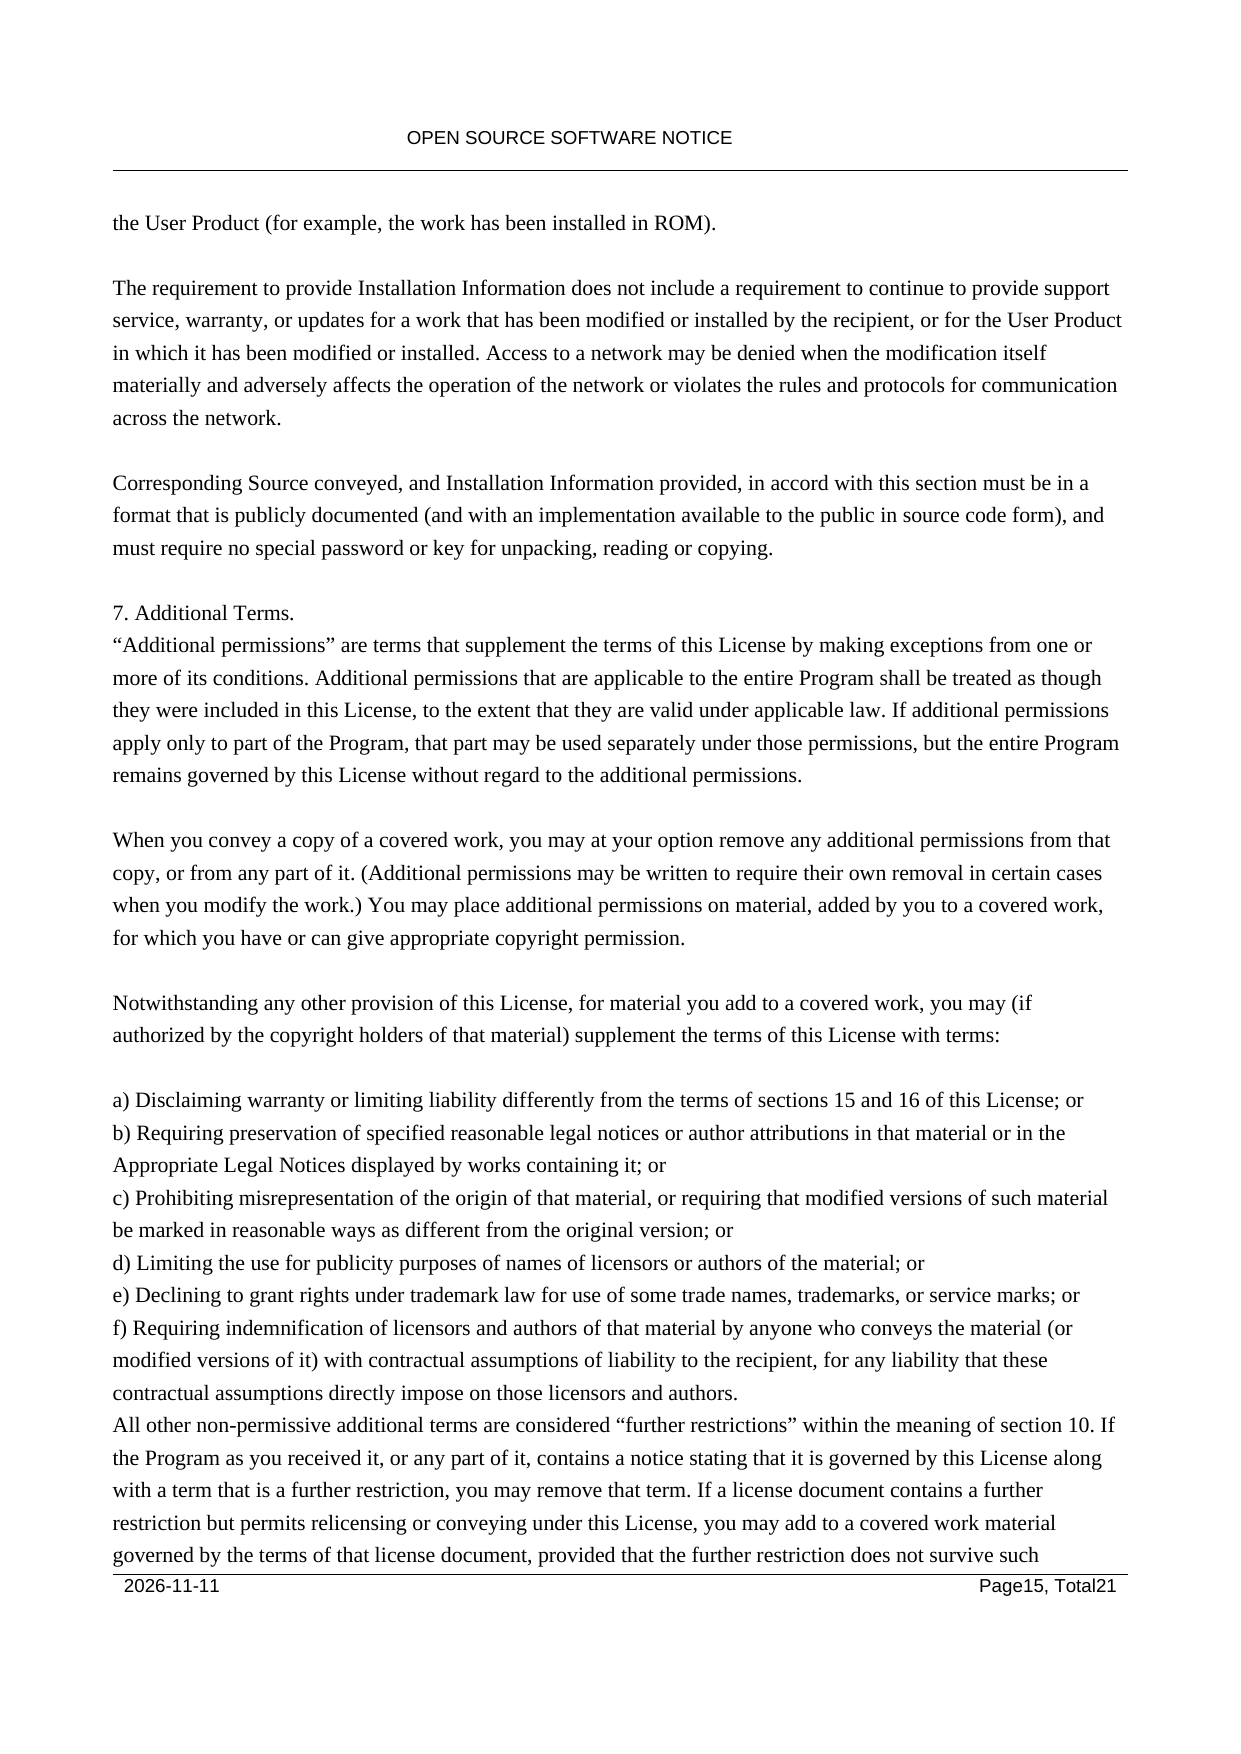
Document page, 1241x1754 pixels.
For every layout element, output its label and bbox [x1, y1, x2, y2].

text [112, 206, 1128, 1571]
